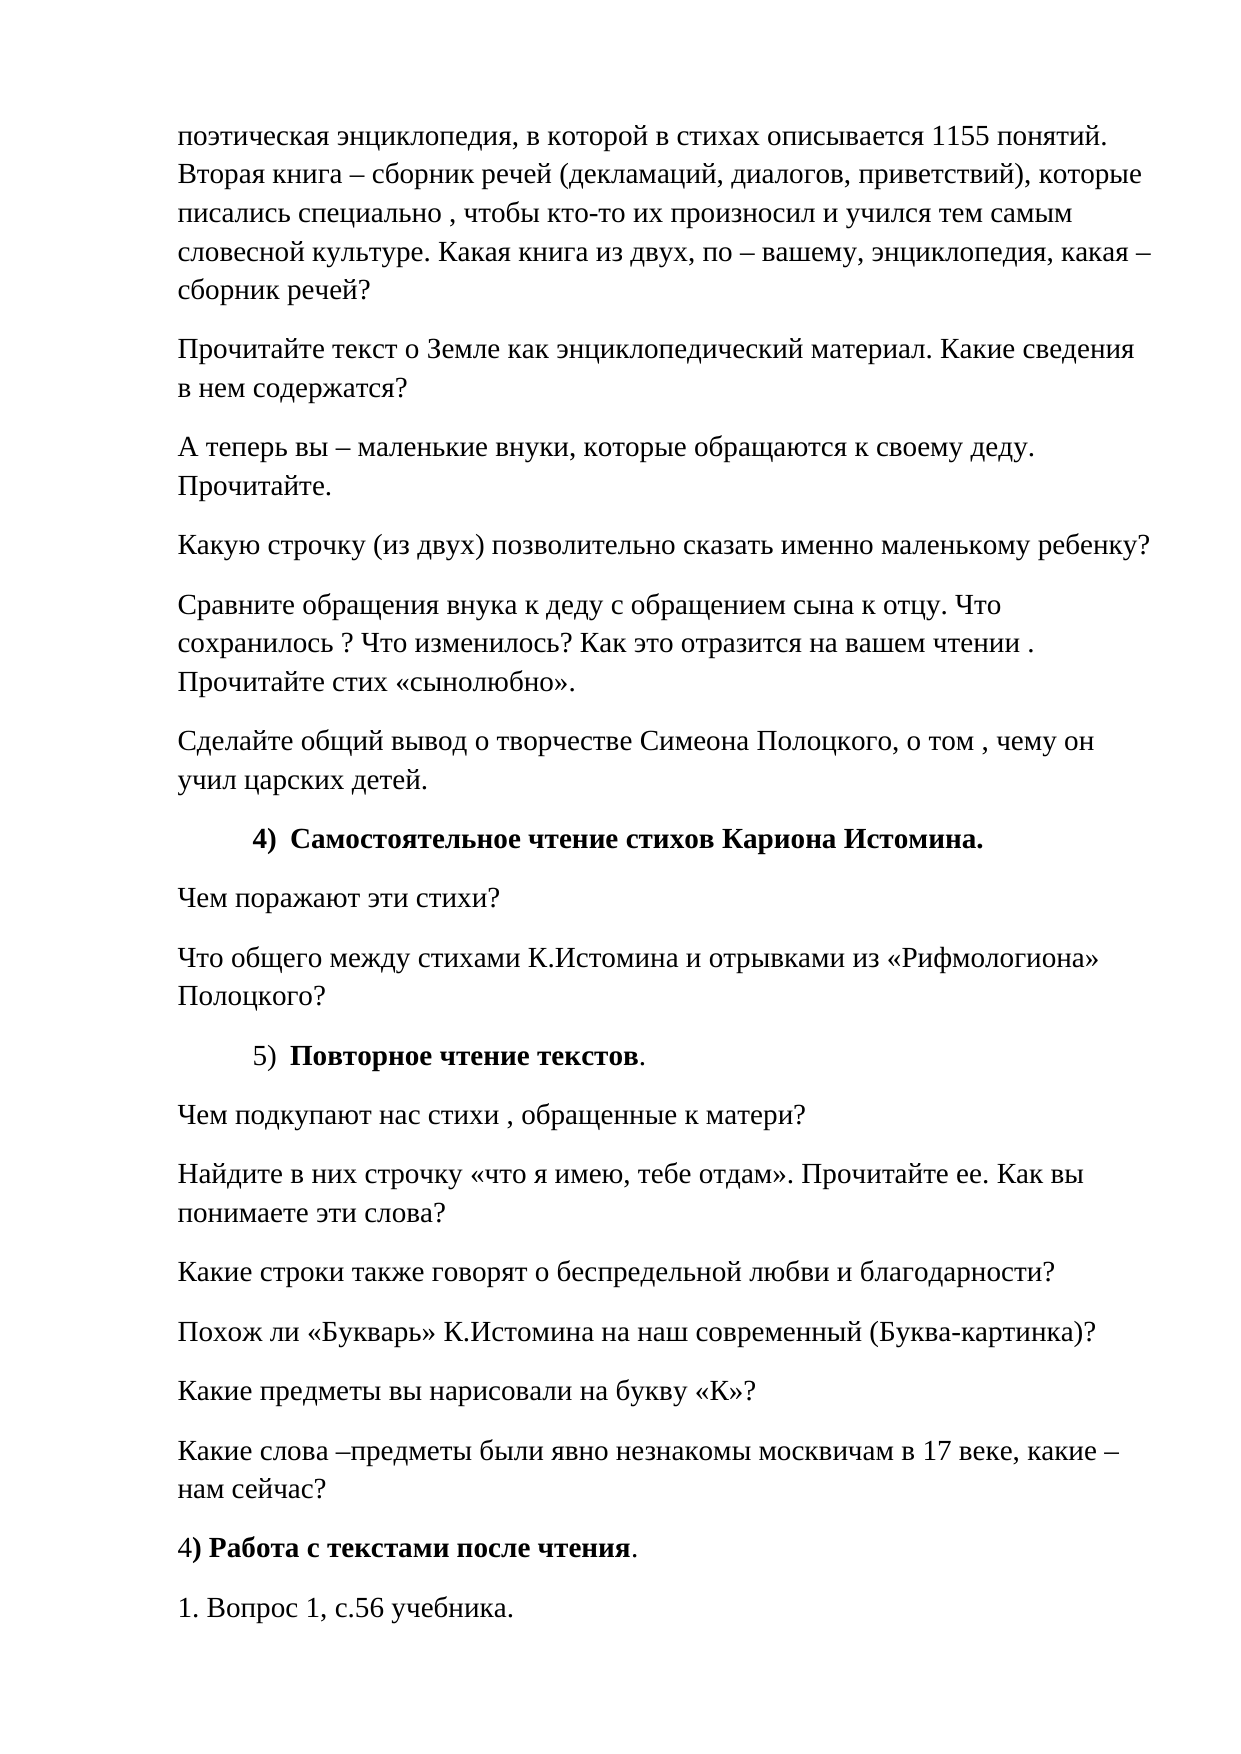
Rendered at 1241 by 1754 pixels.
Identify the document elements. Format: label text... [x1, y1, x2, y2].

text Прочитайте текст о Земле как энциклопедический материал. Какие сведения в нем содержатся? [177, 332, 1152, 404]
text Сравните обращения внука к деду с обращением сына к отцу. Что сохранилось ? Что изменилось? Как это отразится на вашем чтении . Прочитайте стих «сынолюбно». [177, 587, 1152, 697]
text Похож ли «Букварь» К.Истомина на наш современный (Буква-картинка)? [177, 1314, 1152, 1347]
text Чем поражают эти стихи? [177, 881, 1152, 914]
text Что общего между стихами К.Истомина и отрывками из «Рифмологиона» Полоцкого? [177, 940, 1152, 1012]
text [177, 118, 1152, 306]
text Какие предметы вы нарисовали на букву «К»? [177, 1373, 1152, 1407]
text Найдите в них строчку «что я имею, тебе отдам». Прочитайте ее. Как вы понимаете эти слова? [177, 1157, 1152, 1229]
list Самостоятельное чтение стихов Кариона Истомина. [252, 821, 1152, 855]
text 4) Работа с текстами после чтения. [177, 1531, 1152, 1564]
text Какую строчку (из двух) позволительно сказать именно маленькому ребенку? [177, 527, 1152, 561]
text Какие слова –предметы были явно незнакомы москвичам в 17 веке, какие – нам сейчас? [177, 1433, 1152, 1505]
text Какие строки также говорят о беспредельной любви и благодарности? [177, 1254, 1152, 1288]
list Повторное чтение текстов. [252, 1038, 1152, 1071]
text А теперь вы – маленькие внуки, которые обращаются к своему деду. Прочитайте. [177, 429, 1152, 502]
text Сделайте общий вывод о творчестве Симеона Полоцкого, о том , чему он учил царских детей. [177, 723, 1152, 795]
text Чем подкупают нас стихи , обращенные к матери? [177, 1097, 1152, 1131]
text 1. Вопрос 1, с.56 учебника. [177, 1590, 1152, 1623]
